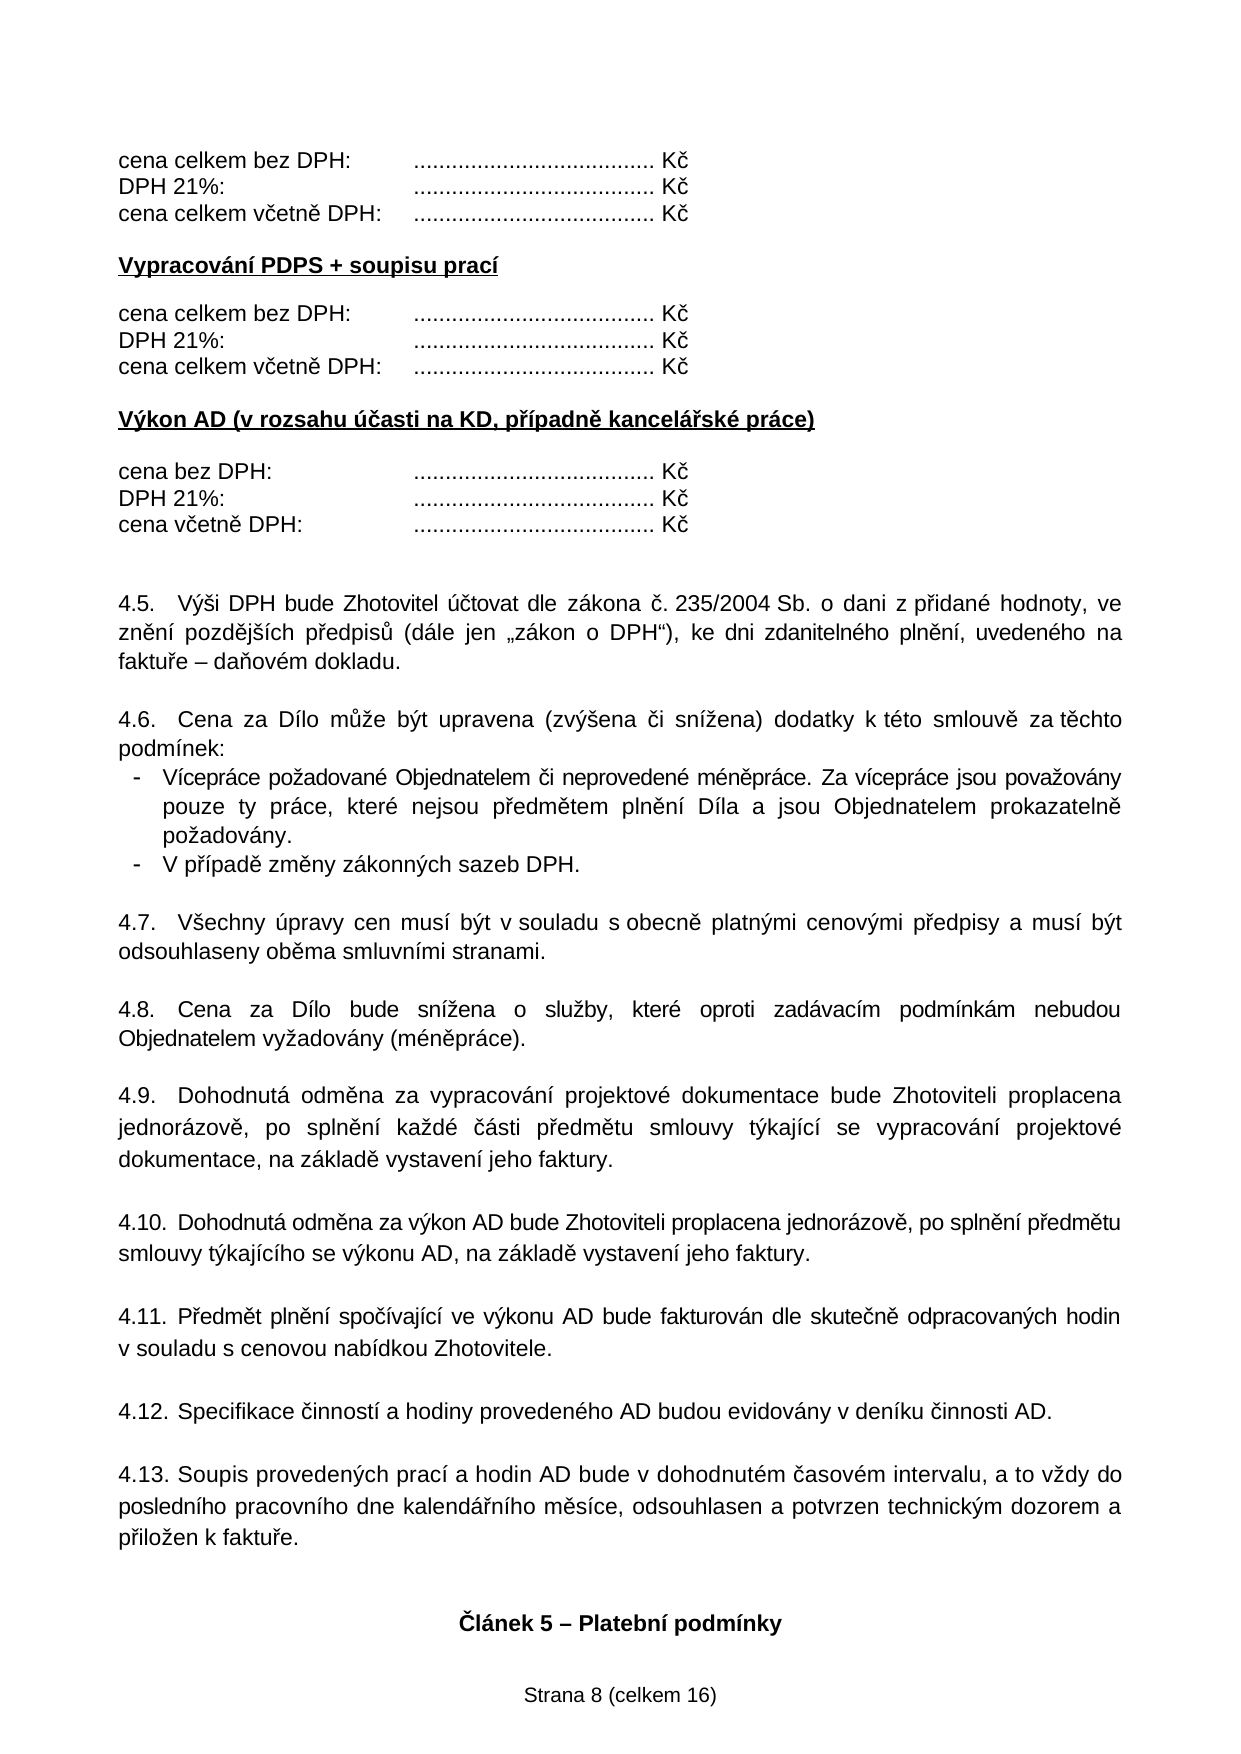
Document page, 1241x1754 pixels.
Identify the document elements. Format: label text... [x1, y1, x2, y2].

text Článek 5 – Platební podmínky [118, 1609, 1122, 1636]
list Cena za Dílo bude snížena o služby, které oproti zadávacím podmínkám nebudou Objednatelem vyžadovány (méněpráce). [118, 996, 1122, 1051]
text cena celkem bez DPH: ...................................... Kč [118, 147, 1122, 173]
text Vypracování PDPS + soupisu prací [118, 252, 1122, 279]
list V případě změny zákonných sazeb DPH. [133, 851, 1122, 877]
text cena bez DPH: ...................................... Kč [118, 458, 1122, 485]
list Vícepráce požadované Objednatelem či neprovedené méněpráce. Za vícepráce jsou považovány pouze ty práce, které nejsou předmětem plnění Díla a jsou Objednatelem prokazatelně požadovány. [133, 764, 1122, 848]
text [118, 173, 1122, 199]
text cena celkem včetně DPH: ...................................... Kč [118, 353, 1122, 379]
list Specifikace činností a hodiny provedeného AD budou evidovány v deníku činnosti AD. [118, 1398, 1122, 1424]
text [118, 199, 1122, 226]
text cena celkem bez DPH: ...................................... Kč [118, 300, 1122, 327]
text Výkon AD (v rozsahu účasti na KD, případně kancelářské práce) [118, 406, 1122, 432]
list Výši DPH bude Zhotovitel účtovat dle zákona č. 235/2004 Sb. o dani z přidané hodnoty, ve znění pozdějších předpisů (dále jen „zákon o DPH“), ke dni zdanitelného plnění, uvedeného na faktuře – daňovém dokladu. [118, 590, 1122, 674]
list Soupis provedených prací a hodin AD bude v dohodnutém časovém intervalu, a to vždy do posledního pracovního dne kalendářního měsíce, odsouhlasen a potvrzen technickým dozorem a přiložen k faktuře. [118, 1461, 1122, 1551]
list Předmět plnění spočívající ve výkonu AD bude fakturován dle skutečně odpracovaných hodin v souladu s cenovou nabídkou Zhotovitele. [118, 1303, 1122, 1361]
list Dohodnutá odměna za výkon AD bude Zhotoviteli proplacena jednorázově, po splnění předmětu smlouvy týkajícího se výkonu AD, na základě vystavení jeho faktury. [118, 1209, 1122, 1267]
list Všechny úpravy cen musí být v souladu s obecně platnými cenovými předpisy a musí být odsouhlaseny oběma smluvními stranami. [118, 909, 1122, 964]
list Dohodnutá odměna za vypracování projektové dokumentace bude Zhotoviteli proplacena jednorázově, po splnění každé části předmětu smlouvy týkající se vypracování projektové dokumentace, na základě vystavení jeho faktury. [118, 1082, 1122, 1172]
text DPH 21%: ...................................... Kč [118, 485, 1122, 511]
text DPH 21%: ...................................... Kč [118, 327, 1122, 353]
list Cena za Dílo může být upravena (zvýšena či snížena) dodatky k této smlouvě za těchto podmínek: [118, 706, 1122, 761]
text cena včetně DPH: ...................................... Kč [118, 511, 1122, 537]
